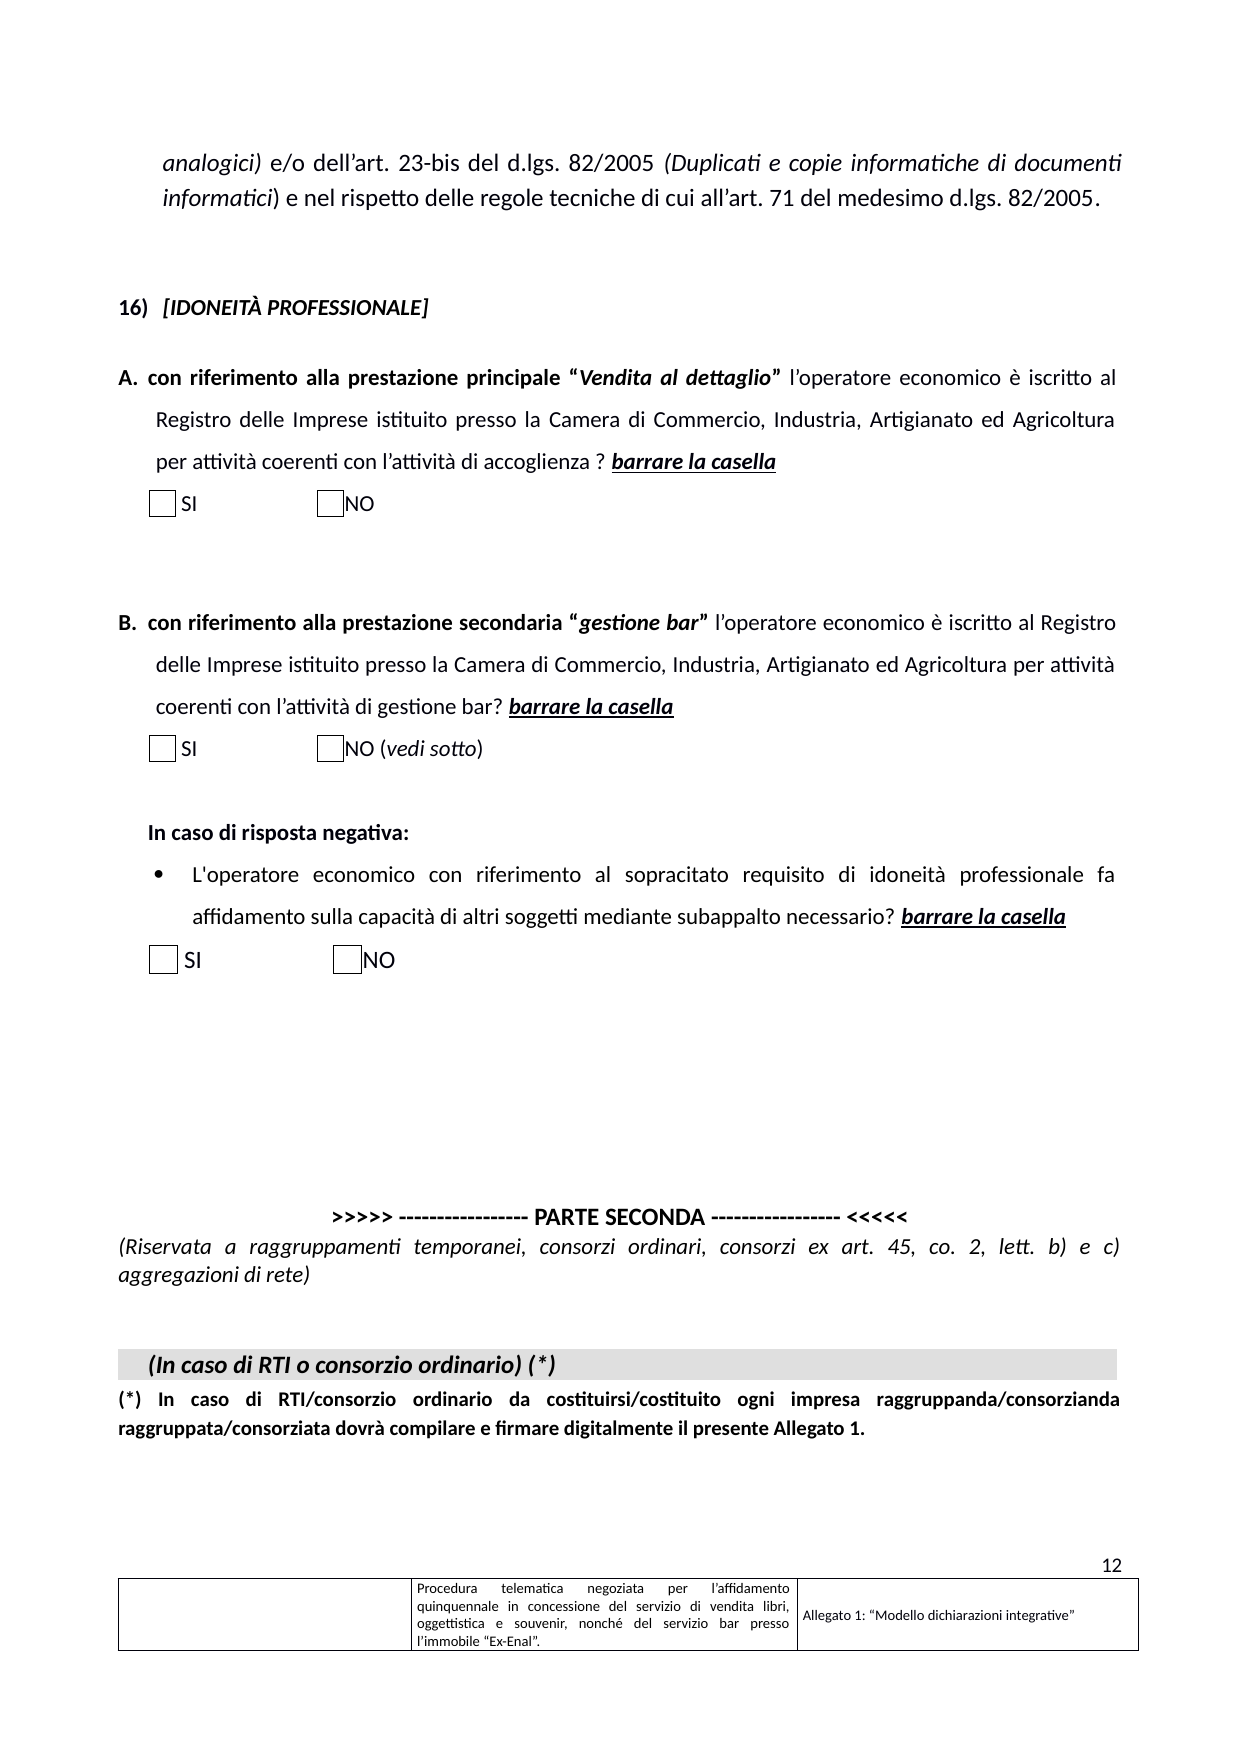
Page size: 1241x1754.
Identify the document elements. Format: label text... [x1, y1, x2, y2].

text >>>>> ----------------- PARTE SECONDA ----------------- <<<<< [118, 1202, 1122, 1232]
text In caso di risposta negativa: [148, 818, 1117, 846]
text SI NO [148, 944, 1117, 974]
text (Riservata a raggruppamenti temporanei, consorzi ordinari, consorzi ex art. 45, co. 2, lett. b) e c) aggregazioni di rete) [118, 1232, 1122, 1288]
text SI NO (vedi sotto) [148, 734, 1117, 762]
list con riferimento alla prestazione principale “Vendita al dettaglio” l’operatore economico è iscritto al Registro delle Imprese istituito presso la Camera di Commercio, Industria, Artigianato ed Agricoltura per attività coerenti con l’attività di accoglienza ? barrare la casella [118, 363, 1117, 475]
list [IDONEITÀ PROFESSIONALE] [118, 293, 1122, 321]
text SI NO [148, 489, 1117, 517]
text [162, 148, 1122, 213]
list L'operatore economico con riferimento al sopracitato requisito di idoneità professionale fa affidamento sulla capacità di altri soggetti mediante subappalto necessario? barrare la casella [154, 860, 1117, 930]
text (*) In caso di RTI/consorzio ordinario da costituirsi/costituito ogni impresa raggruppanda/consorzianda raggruppata/consorziata dovrà compilare e firmare digitalmente il presente Allegato 1. [118, 1386, 1122, 1441]
text (In caso di RTI o consorzio ordinario) (*) [118, 1349, 1117, 1380]
list con riferimento alla prestazione secondaria “gestione bar” l’operatore economico è iscritto al Registro delle Imprese istituito presso la Camera di Commercio, Industria, Artigianato ed Agricoltura per attività coerenti con l’attività di gestione bar? barrare la casella [118, 608, 1117, 720]
